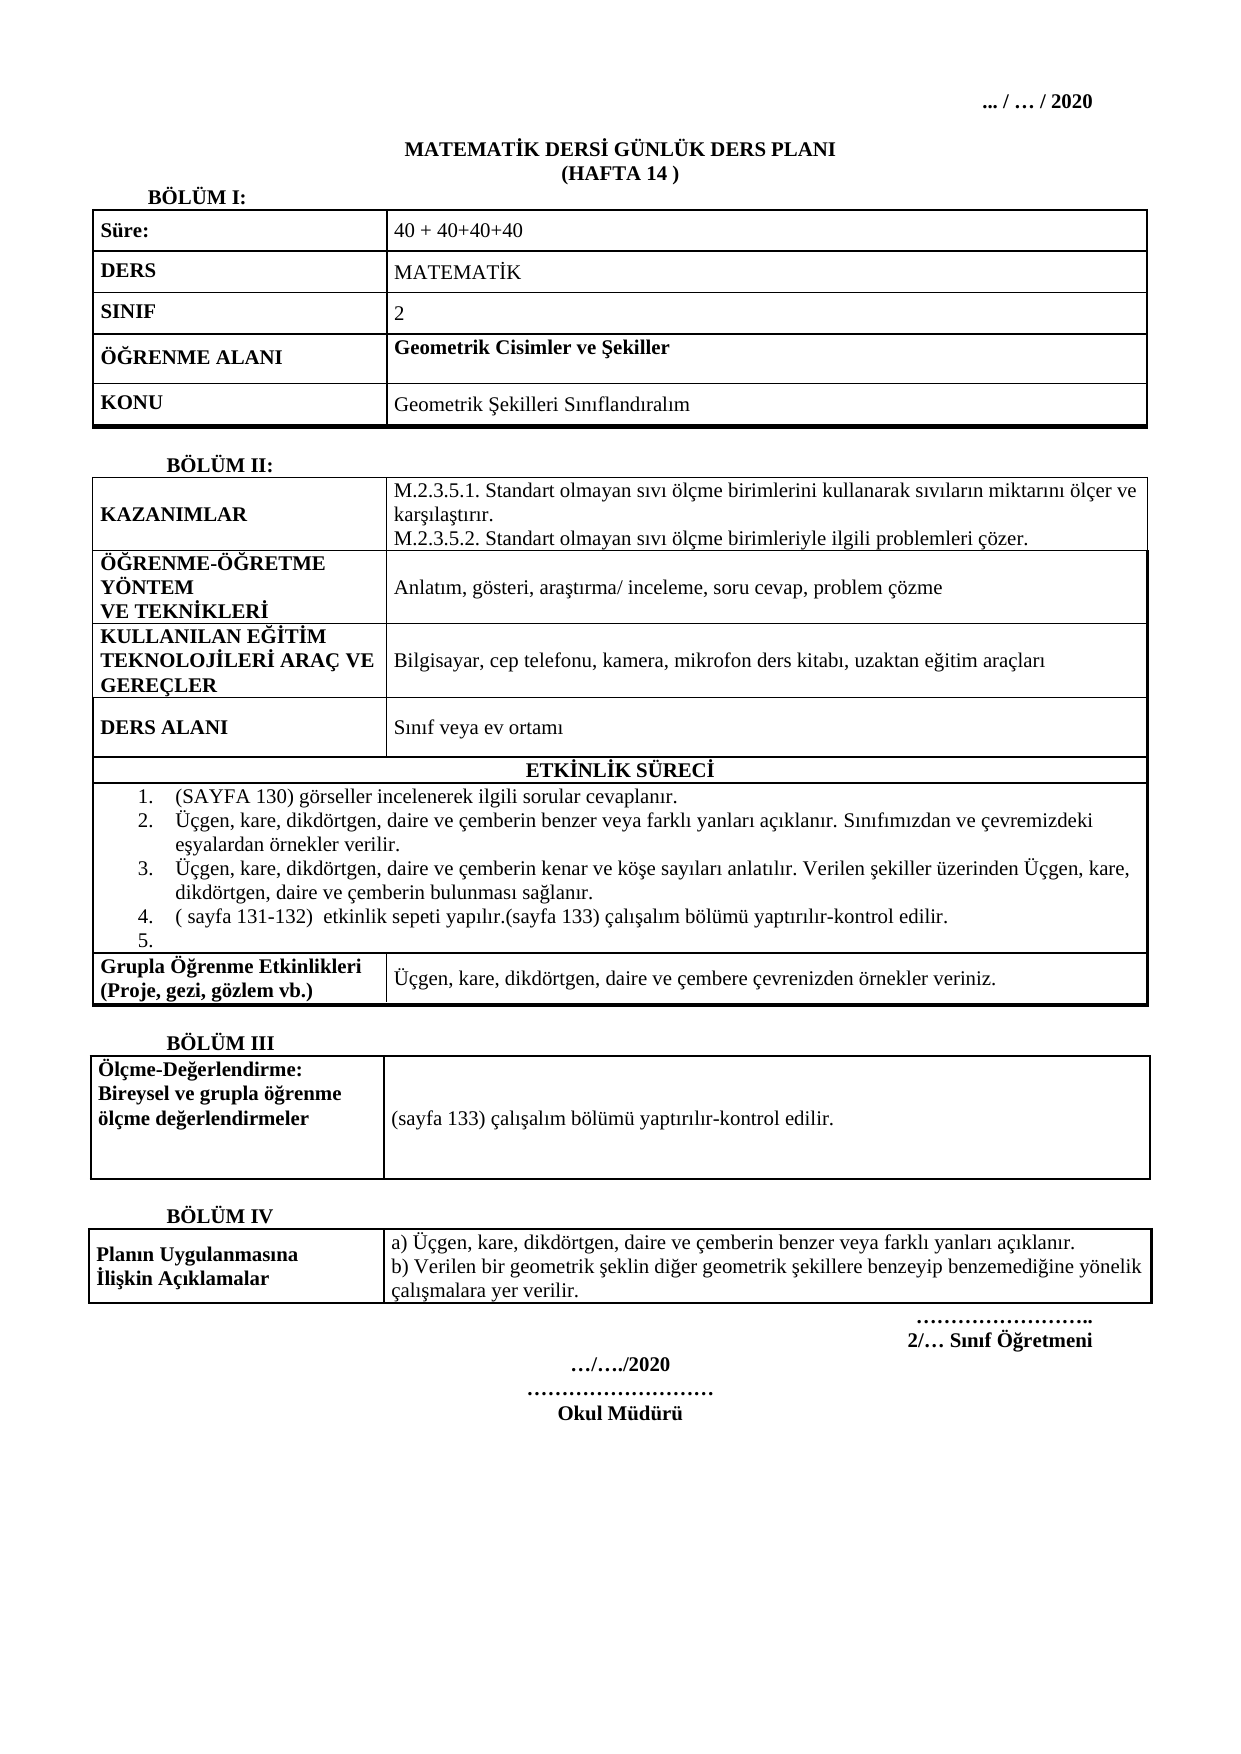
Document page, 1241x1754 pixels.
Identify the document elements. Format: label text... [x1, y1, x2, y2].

text 2/… Sınıf Öğretmeni [148, 1328, 1092, 1352]
text ……………………… [148, 1376, 1092, 1400]
table_cell 2 [388, 293, 1146, 333]
text …/…./2020 [148, 1352, 1092, 1376]
table_header (sayfa 133) çalışalım bölümü yaptırılır-kontrol edilir. [385, 1057, 1149, 1178]
table_header Süre: [94, 211, 386, 250]
table_cell KONU [94, 384, 386, 424]
subtitle BÖLÜM IV [148, 1204, 1092, 1228]
table_header 40 + 40+40+40 [388, 211, 1146, 250]
table_cell Sınıf veya ev ortamı [387, 698, 1146, 756]
table_header KAZANIMLAR [93, 478, 386, 550]
table_cell DERS ALANI [94, 698, 386, 756]
table_cell Geometrik Cisimler ve Şekiller [388, 335, 1146, 383]
table_cell DERS [94, 252, 386, 292]
text MATEMATİK DERSİ GÜNLÜK DERS PLANI [148, 137, 1092, 161]
text ... / … / 2020 [148, 89, 1092, 113]
table_cell ÖĞRENME ALANI [94, 335, 386, 383]
table_cell ETKİNLİK SÜRECİ [94, 758, 1146, 782]
text …………………….. [148, 1304, 1092, 1328]
table_cell Anlatım, gösteri, araştırma/ inceleme, soru cevap, problem çözme [387, 551, 1146, 623]
text BÖLÜM I: [148, 185, 1092, 209]
table_cell ÖĞRENME-ÖĞRETME YÖNTEM VE TEKNİKLERİ [93, 551, 386, 623]
table_cell Grupla Öğrenme Etkinlikleri (Proje, gezi, gözlem vb.) [94, 954, 386, 1002]
table_header Planın Uygulanmasına İlişkin Açıklamalar [90, 1230, 383, 1302]
table_cell Bilgisayar, cep telefonu, kamera, mikrofon ders kitabı, uzaktan eğitim araçları [387, 624, 1146, 697]
table_cell MATEMATİK [388, 252, 1146, 292]
table_header a) Üçgen, kare, dikdörtgen, daire ve çemberin benzer veya farklı yanları açıklanır. b) Verilen bir geometrik şeklin diğer geometrik şekillere benzeyip benzemediğine yönelik çalışmalara yer verilir. [385, 1230, 1150, 1302]
table_header Ölçme-Değerlendirme: Bireysel ve grupla öğrenme ölçme değerlendirmeler [92, 1057, 383, 1178]
table_cell Geometrik Şekilleri Sınıflandıralım [388, 384, 1146, 424]
table_header M.2.3.5.1. Standart olmayan sıvı ölçme birimlerini kullanarak sıvıların miktarını ölçer ve karşılaştırır. M.2.3.5.2. Standart olmayan sıvı ölçme birimleriyle ilgili problemleri çözer. [387, 478, 1147, 550]
subtitle BÖLÜM III [148, 1031, 1092, 1055]
text BÖLÜM II: [148, 453, 1092, 477]
table_cell SINIF [94, 293, 386, 333]
table_cell (SAYFA 130) görseller incelenerek ilgili sorular cevaplanır. Üçgen, kare, dikdörtgen, daire ve çemberin benzer veya farklı yanları açıklanır. Sınıfımızdan ve çevremizdeki eşyalardan örnekler verilir. Üçgen, kare, dikdörtgen, daire ve çemberin kenar ve köşe sayıları anlatılır. Verilen şekiller üzerinden Üçgen, kare, dikdörtgen, daire ve çemberin bulunması sağlanır. ( sayfa 131-132) etkinlik sepeti yapılır.(sayfa 133) çalışalım bölümü yaptırılır-kontrol edilir. [94, 784, 1146, 952]
text (HAFTA 14 ) [148, 161, 1092, 185]
table_cell KULLANILAN EĞİTİM TEKNOLOJİLERİ ARAÇ VE GEREÇLER [93, 624, 386, 697]
text Okul Müdürü [148, 1400, 1092, 1424]
table_cell Üçgen, kare, dikdörtgen, daire ve çembere çevrenizden örnekler veriniz. [387, 954, 1146, 1002]
